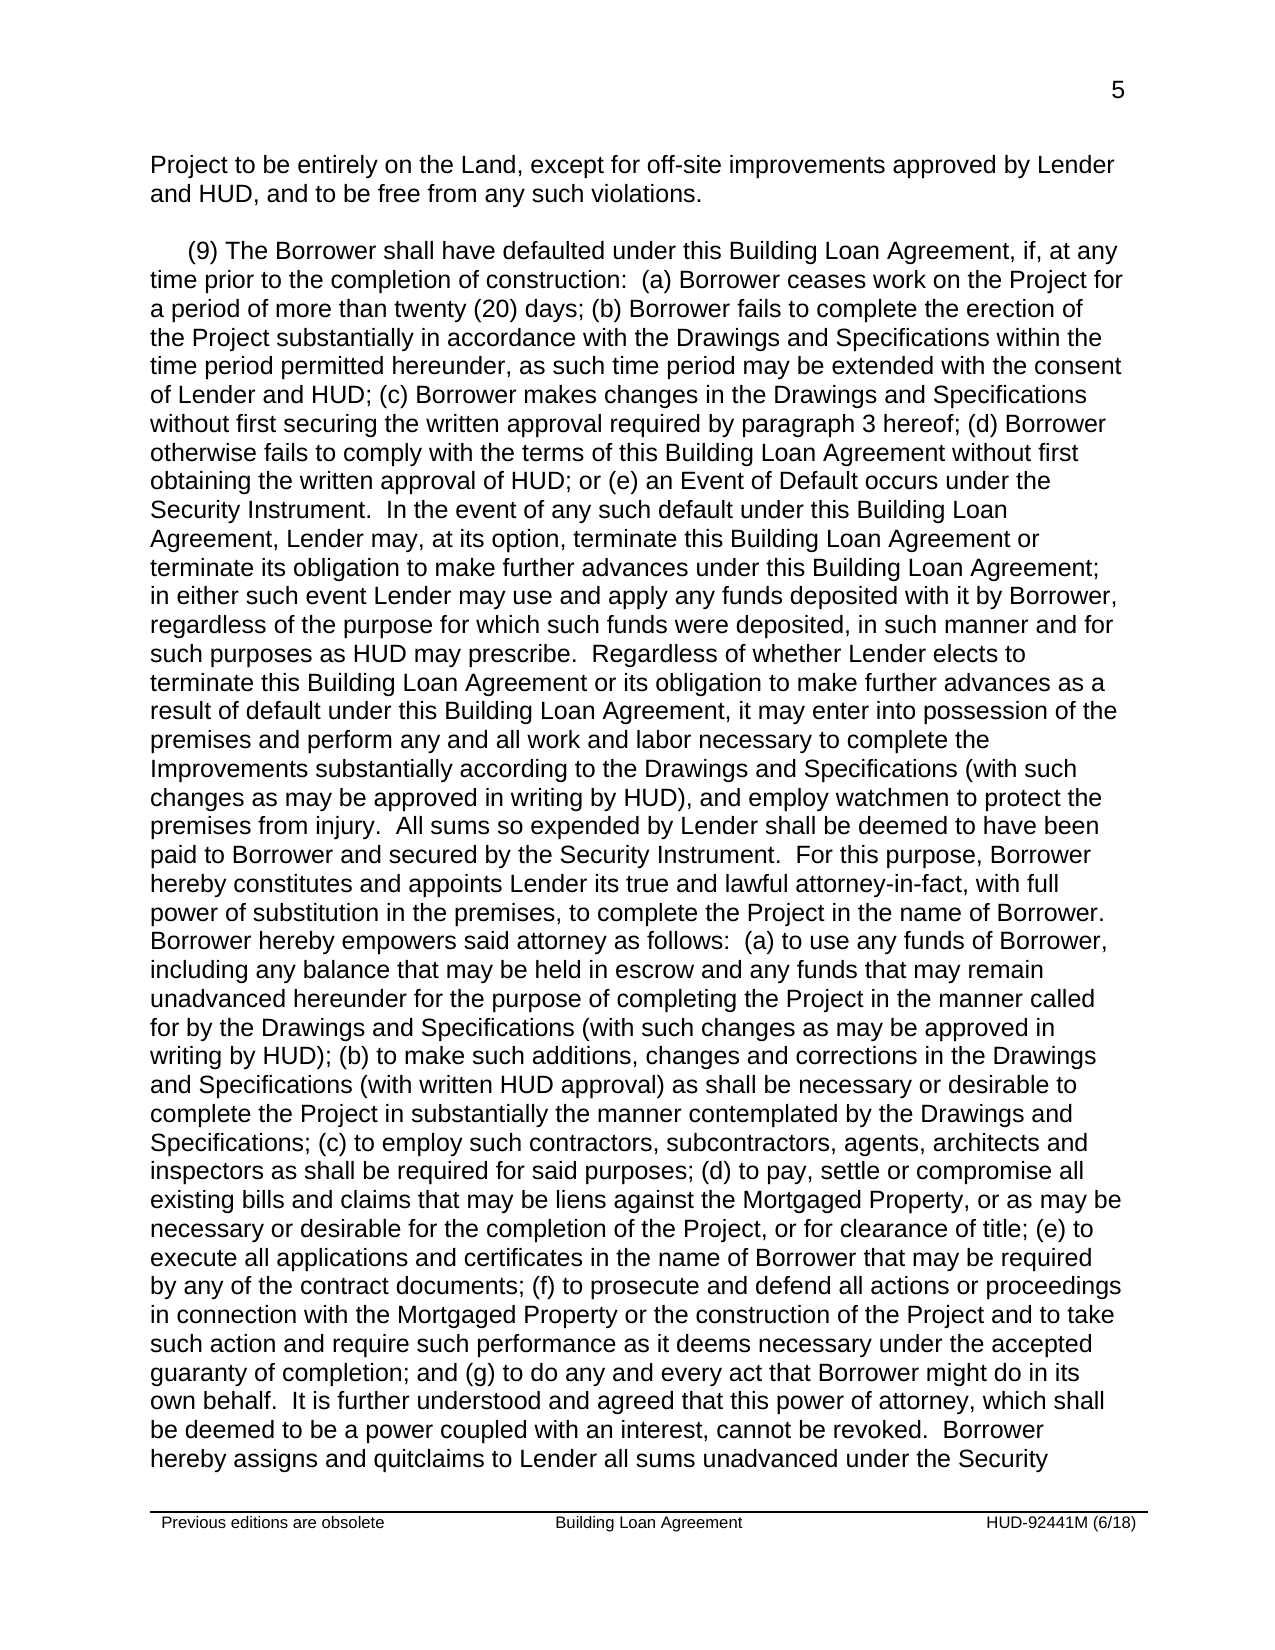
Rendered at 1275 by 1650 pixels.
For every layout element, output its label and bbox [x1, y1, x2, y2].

text [150, 150, 1125, 207]
text [150, 236, 1125, 1472]
